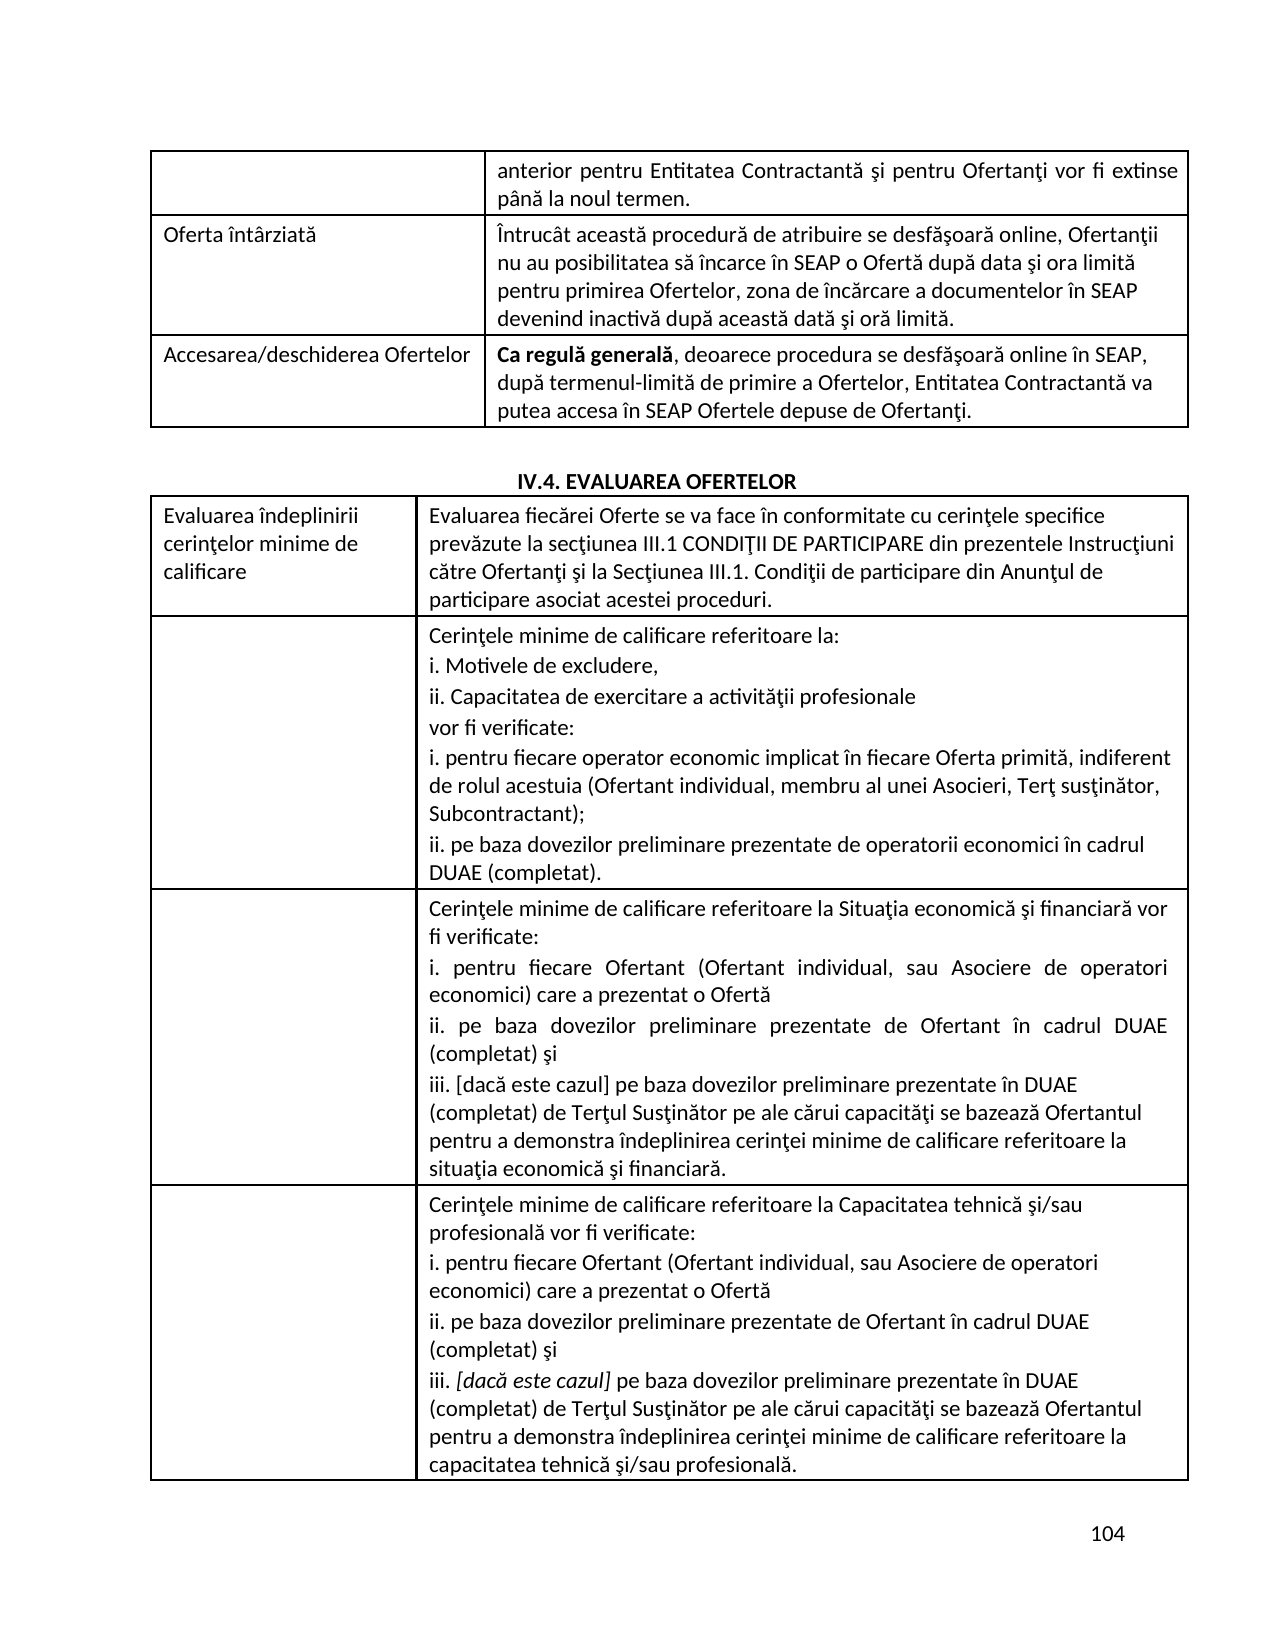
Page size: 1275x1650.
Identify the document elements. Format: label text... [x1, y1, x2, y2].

table_cell Cerinţele minime de calificare referitoare la Situaţia economică şi financiară vor fi verificate: i. pentru fiecare Ofertant (Ofertant individual, sau Asociere de operatori economici) care a prezentat o Ofertă ii. pe baza dovezilor preliminare prezentate de Ofertant în cadrul DUAE (completat) şi iii. [dacă este cazul] pe baza dovezilor preliminare prezentate în DUAE (completat) de Terţul Susţinător pe ale cărui capacităţi se bazează Ofertantul pentru a demonstra îndeplinirea cerinţei minime de calificare referitoare la situaţia economică şi financiară. [418, 890, 1187, 1183]
text IV.4. EVALUAREA OFERTELOR [189, 467, 1125, 495]
table_cell [152, 617, 415, 888]
table_cell Oferta întârziată [152, 216, 484, 334]
table_cell [152, 1186, 415, 1479]
table_cell Întrucât această procedură de atribuire se desfăşoară online, Ofertanţii nu au posibilitatea să încarce în SEAP o Ofertă după data şi ora limită pentru primirea Ofertelor, zona de încărcare a documentelor în SEAP devenind inactivă după această dată şi oră limită. [486, 216, 1187, 334]
table_header Evaluarea fiecărei Oferte se va face în conformitate cu cerinţele specifice prevăzute la secţiunea III.1 CONDIŢII DE PARTICIPARE din prezentele Instrucţiuni către Ofertanţi şi la Secţiunea III.1. Condiţii de participare din Anunţul de participare asociat acestei proceduri. [418, 497, 1187, 615]
table_cell Cerinţele minime de calificare referitoare la: i. Motivele de excludere, ii. Capacitatea de exercitare a activităţii profesionale vor fi verificate: i. pentru fiecare operator economic implicat în fiecare Oferta primită, indiferent de rolul acestuia (Ofertant individual, membru al unei Asocieri, Terţ susţinător, Subcontractant); ii. pe baza dovezilor preliminare prezentate de operatorii economici în cadrul DUAE (completat). [418, 617, 1187, 888]
table_cell Ca regulă generală, deoarece procedura se desfăşoară online în SEAP, după termenul-limită de primire a Ofertelor, Entitatea Contractantă va putea accesa în SEAP Ofertele depuse de Ofertanţi. [486, 336, 1187, 426]
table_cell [486, 152, 1187, 214]
table_cell [152, 152, 484, 214]
table_header Evaluarea îndeplinirii cerinţelor minime de calificare [152, 497, 415, 615]
table_cell Accesarea/deschiderea Ofertelor [152, 336, 484, 426]
table_cell [152, 890, 415, 1183]
table_cell Cerinţele minime de calificare referitoare la Capacitatea tehnică şi/sau profesională vor fi verificate: i. pentru fiecare Ofertant (Ofertant individual, sau Asociere de operatori economici) care a prezentat o Ofertă ii. pe baza dovezilor preliminare prezentate de Ofertant în cadrul DUAE (completat) şi iii. [dacă este cazul] pe baza dovezilor preliminare prezentate în DUAE (completat) de Terţul Susţinător pe ale cărui capacităţi se bazează Ofertantul pentru a demonstra îndeplinirea cerinţei minime de calificare referitoare la capacitatea tehnică şi/sau profesională. [418, 1186, 1187, 1479]
